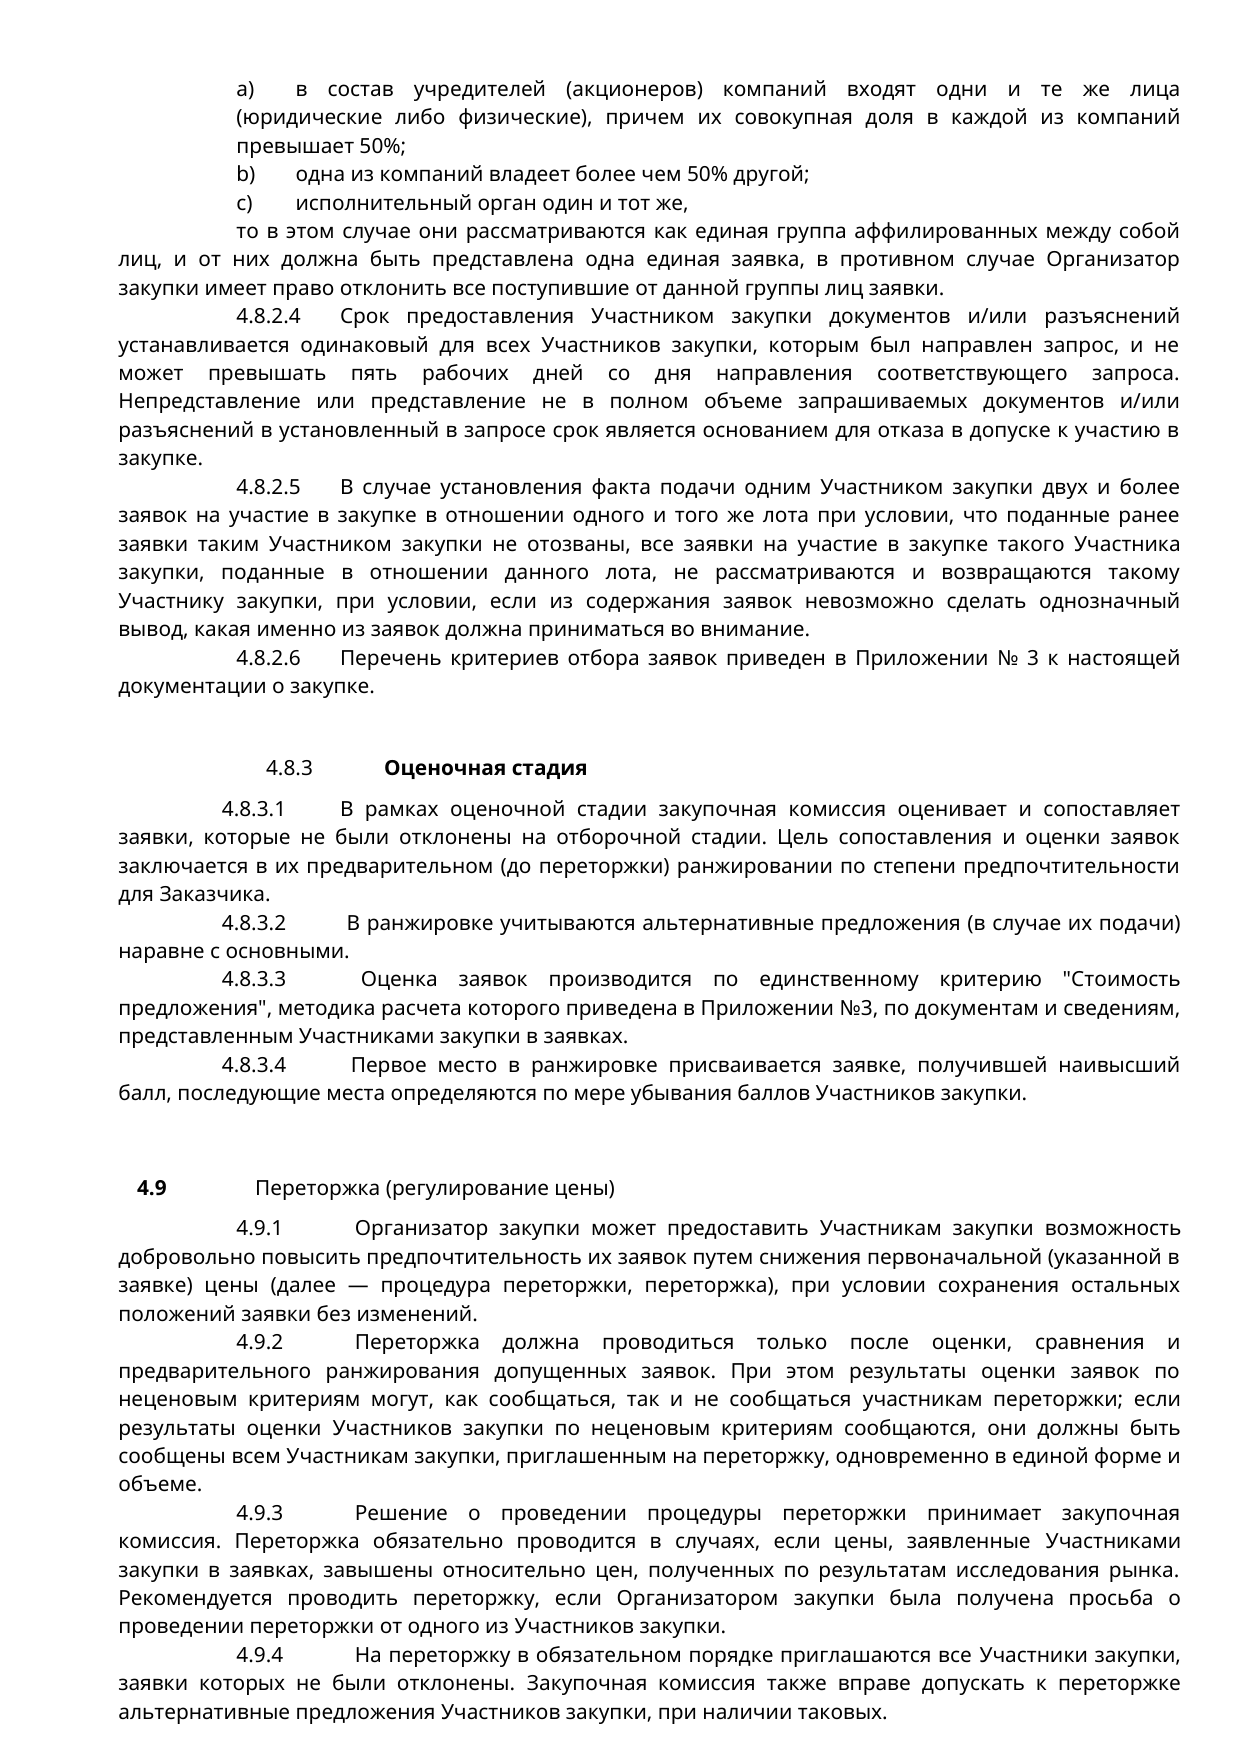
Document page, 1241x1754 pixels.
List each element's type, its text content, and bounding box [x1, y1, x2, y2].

list Первое место в ранжировке присваивается заявке, получившей наивысший балл, последующие места определяются по мере убывания баллов Участников закупки. [118, 1050, 1181, 1107]
subtitle Переторжка (регулирование цены) [137, 1173, 1181, 1201]
list На переторжку в обязательном порядке приглашаются все Участники закупки, заявки которых не были отклонены. Закупочная комиссия также вправе допускать к переторжке альтернативные предложения Участников закупки, при наличии таковых. [118, 1640, 1181, 1725]
list одна из компаний владеет более чем 50% другой; [236, 159, 1181, 188]
list В рамках оценочной стадии закупочная комиссия оценивает и сопоставляет заявки, которые не были отклонены на отборочной стадии. Цель сопоставления и оценки заявок заключается в их предварительном (до переторжки) ранжировании по степени предпочтительности для Заказчика. [118, 794, 1181, 908]
list В ранжировке учитываются альтернативные предложения (в случае их подачи) наравне с основными. [118, 908, 1181, 964]
text то в этом случае они рассматриваются как единая группа аффилированных между собой лиц, и от них должна быть представлена одна единая заявка, в противном случае Организатор закупки имеет право отклонить все поступившие от данной группы лиц заявки. [118, 216, 1181, 301]
list Решение о проведении процедуры переторжки принимает закупочная комиссия. Переторжка обязательно проводится в случаях, если цены, заявленные Участниками закупки в заявках, завышены относительно цен, полученных по результатам исследования рынка. Рекомендуется проводить переторжку, если Организатором закупки была получена просьба о проведении переторжки от одного из Участников закупки. [118, 1498, 1181, 1640]
list В случае установления факта подачи одним Участником закупки двух и более заявок на участие в закупке в отношении одного и того же лота при условии, что поданные ранее заявки таким Участником закупки не отозваны, все заявки на участие в закупке такого Участника закупки, поданные в отношении данного лота, не рассматриваются и возвращаются такому Участнику закупки, при условии, если из содержания заявок невозможно сделать однозначный вывод, какая именно из заявок должна приниматься во внимание. [118, 472, 1181, 643]
list Организатор закупки может предоставить Участникам закупки возможность добровольно повысить предпочтительность их заявок путем снижения первоначальной (указанной в заявке) цены (далее — процедура переторжки, переторжка), при условии сохранения остальных положений заявки без изменений. [118, 1213, 1181, 1327]
list в состав учредителей (акционеров) компаний входят одни и те же лица (юридические либо физические), причем их совокупная доля в каждой из компаний превышает 50%; [236, 74, 1181, 159]
list Срок предоставления Участником закупки документов и/или разъяснений устанавливается одинаковый для всех Участников закупки, которым был направлен запрос, и не может превышать пять рабочих дней со дня направления соответствующего запроса. Непредставление или представление не в полном объеме запрашиваемых документов и/или разъяснений в установленный в запросе срок является основанием для отказа в допуске к участию в закупке. [118, 301, 1181, 472]
list Переторжка должна проводиться только после оценки, сравнения и предварительного ранжирования допущенных заявок. При этом результаты оценки заявок по неценовым критериям могут, как сообщаться, так и не сообщаться участникам переторжки; если результаты оценки Участников закупки по неценовым критериям сообщаются, они должны быть сообщены всем Участникам закупки, приглашенным на переторжку, одновременно в единой форме и объеме. [118, 1327, 1181, 1498]
list Перечень критериев отбора заявок приведен в Приложении № 3 к настоящей документации о закупке. [118, 643, 1181, 699]
list Оценочная стадия [266, 753, 1181, 781]
list Оценка заявок производится по единственному критерию "Стоимость предложения", методика расчета которого приведена в Приложении №3, по документам и сведениям, представленным Участниками закупки в заявках. [118, 964, 1181, 1050]
list исполнительный орган один и тот же, [236, 188, 1181, 216]
